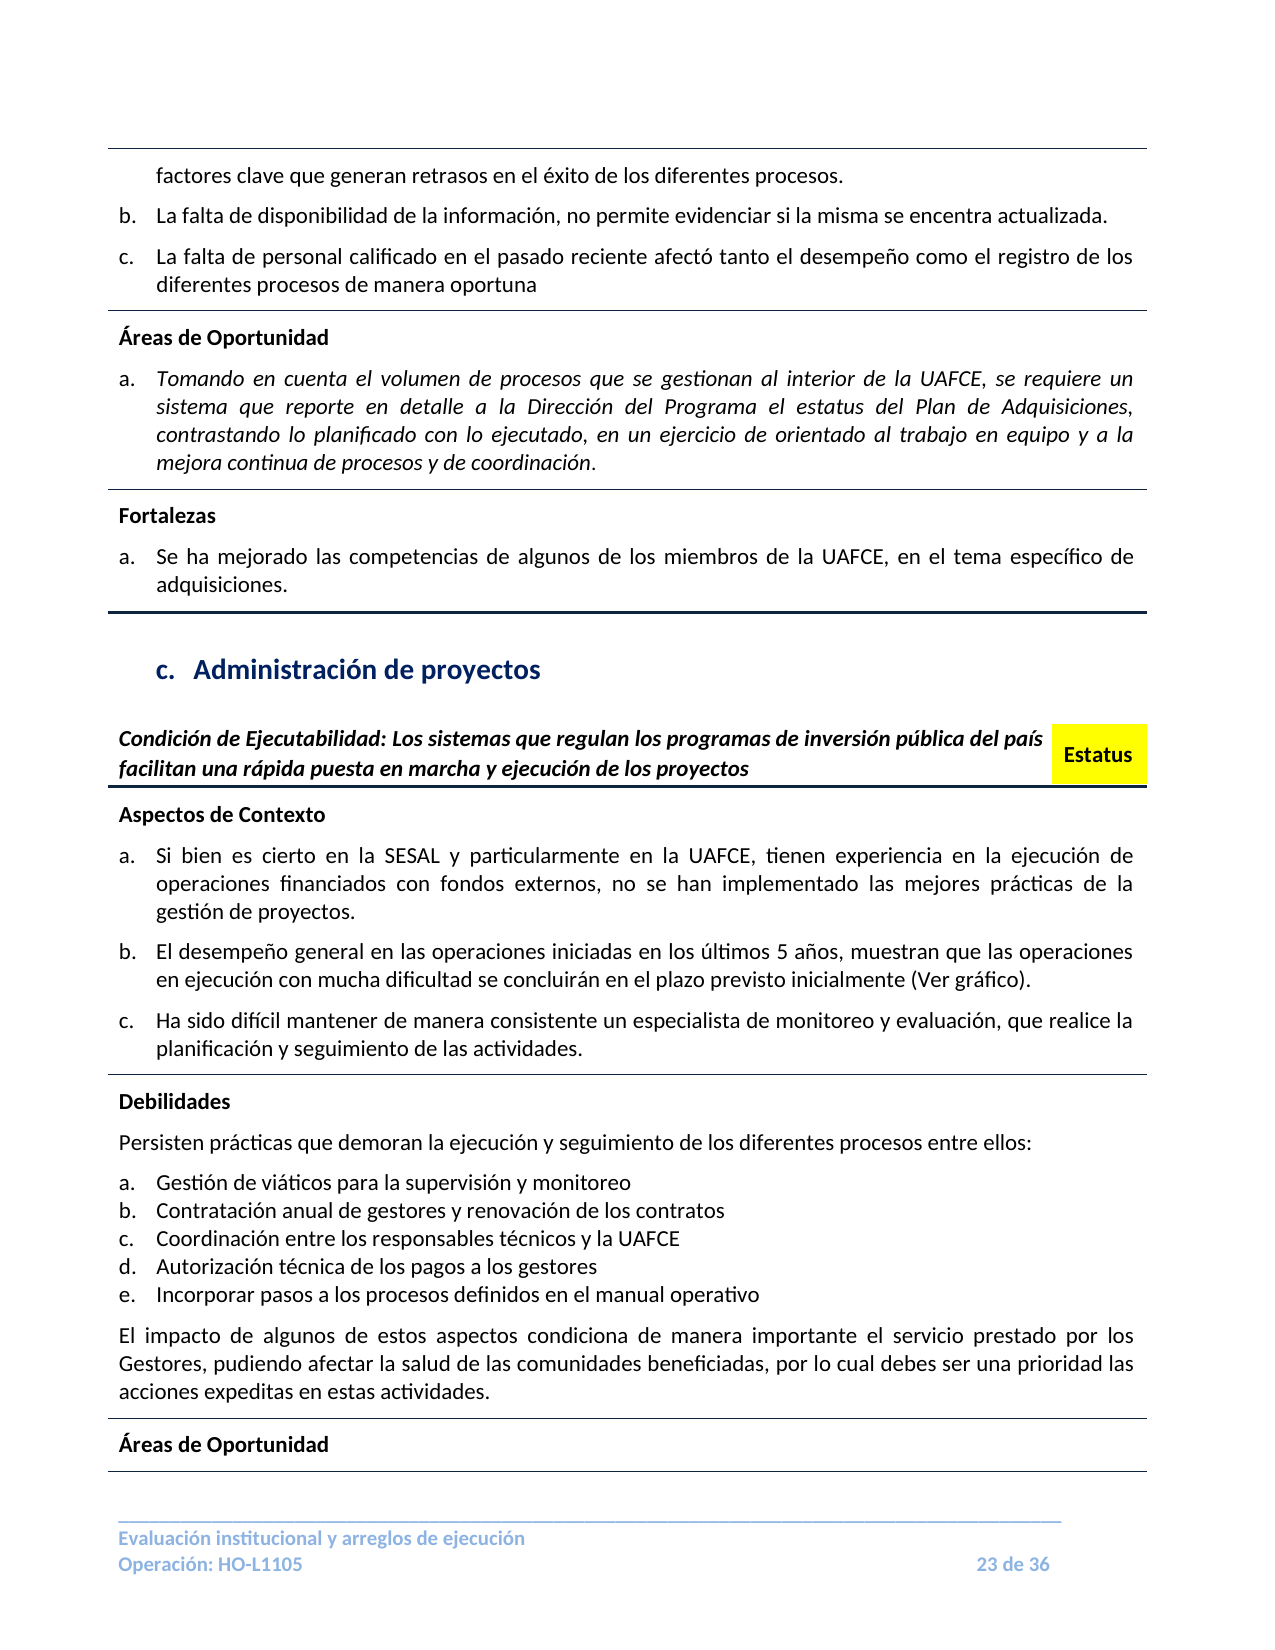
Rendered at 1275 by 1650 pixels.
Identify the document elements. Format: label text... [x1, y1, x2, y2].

table_cell Fortalezas Se ha mejorado las competencias de algunos de los miembros de la UAFCE, en el tema específico de adquisiciones. [108, 490, 1147, 611]
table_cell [108, 149, 1147, 310]
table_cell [108, 1419, 1147, 1471]
table_cell Debilidades Persisten prácticas que demoran la ejecución y seguimiento de los diferentes procesos entre ellos: Gestión de viáticos para la supervisión y monitoreo Contratación anual de gestores y renovación de los contratos Coordinación entre los responsables técnicos y la UAFCE Autorización técnica de los pagos a los gestores Incorporar pasos a los procesos definidos en el manual operativo El impacto de algunos de estos aspectos condiciona de manera importante el servicio prestado por los Gestores, pudiendo afectar la salud de las comunidades beneficiadas, por lo cual debes ser una prioridad las acciones expeditas en estas actividades. [108, 1075, 1147, 1418]
table_header Estatus [1052, 724, 1147, 784]
subtitle Administración de proyectos [156, 651, 1137, 687]
table_cell Aspectos de Contexto Si bien es cierto en la SESAL y particularmente en la UAFCE, tienen experiencia en la ejecución de operaciones financiados con fondos externos, no se han implementado las mejores prácticas de la gestión de proyectos. El desempeño general en las operaciones iniciadas en los últimos 5 años, muestran que las operaciones en ejecución con mucha dificultad se concluirán en el plazo previsto inicialmente (Ver gráfico). Ha sido difícil mantener de manera consistente un especialista de monitoreo y evaluación, que realice la planificación y seguimiento de las actividades. [108, 788, 1147, 1074]
table_cell Áreas de Oportunidad Tomando en cuenta el volumen de procesos que se gestionan al interior de la UAFCE, se requiere un sistema que reporte en detalle a la Dirección del Programa el estatus del Plan de Adquisiciones, contrastando lo planificado con lo ejecutado, en un ejercicio de orientado al trabajo en equipo y a la mejora continua de procesos y de coordinación. [108, 311, 1147, 488]
table_header Condición de Ejecutabilidad: Los sistemas que regulan los programas de inversión pública del país facilitan una rápida puesta en marcha y ejecución de los proyectos [108, 724, 1052, 784]
